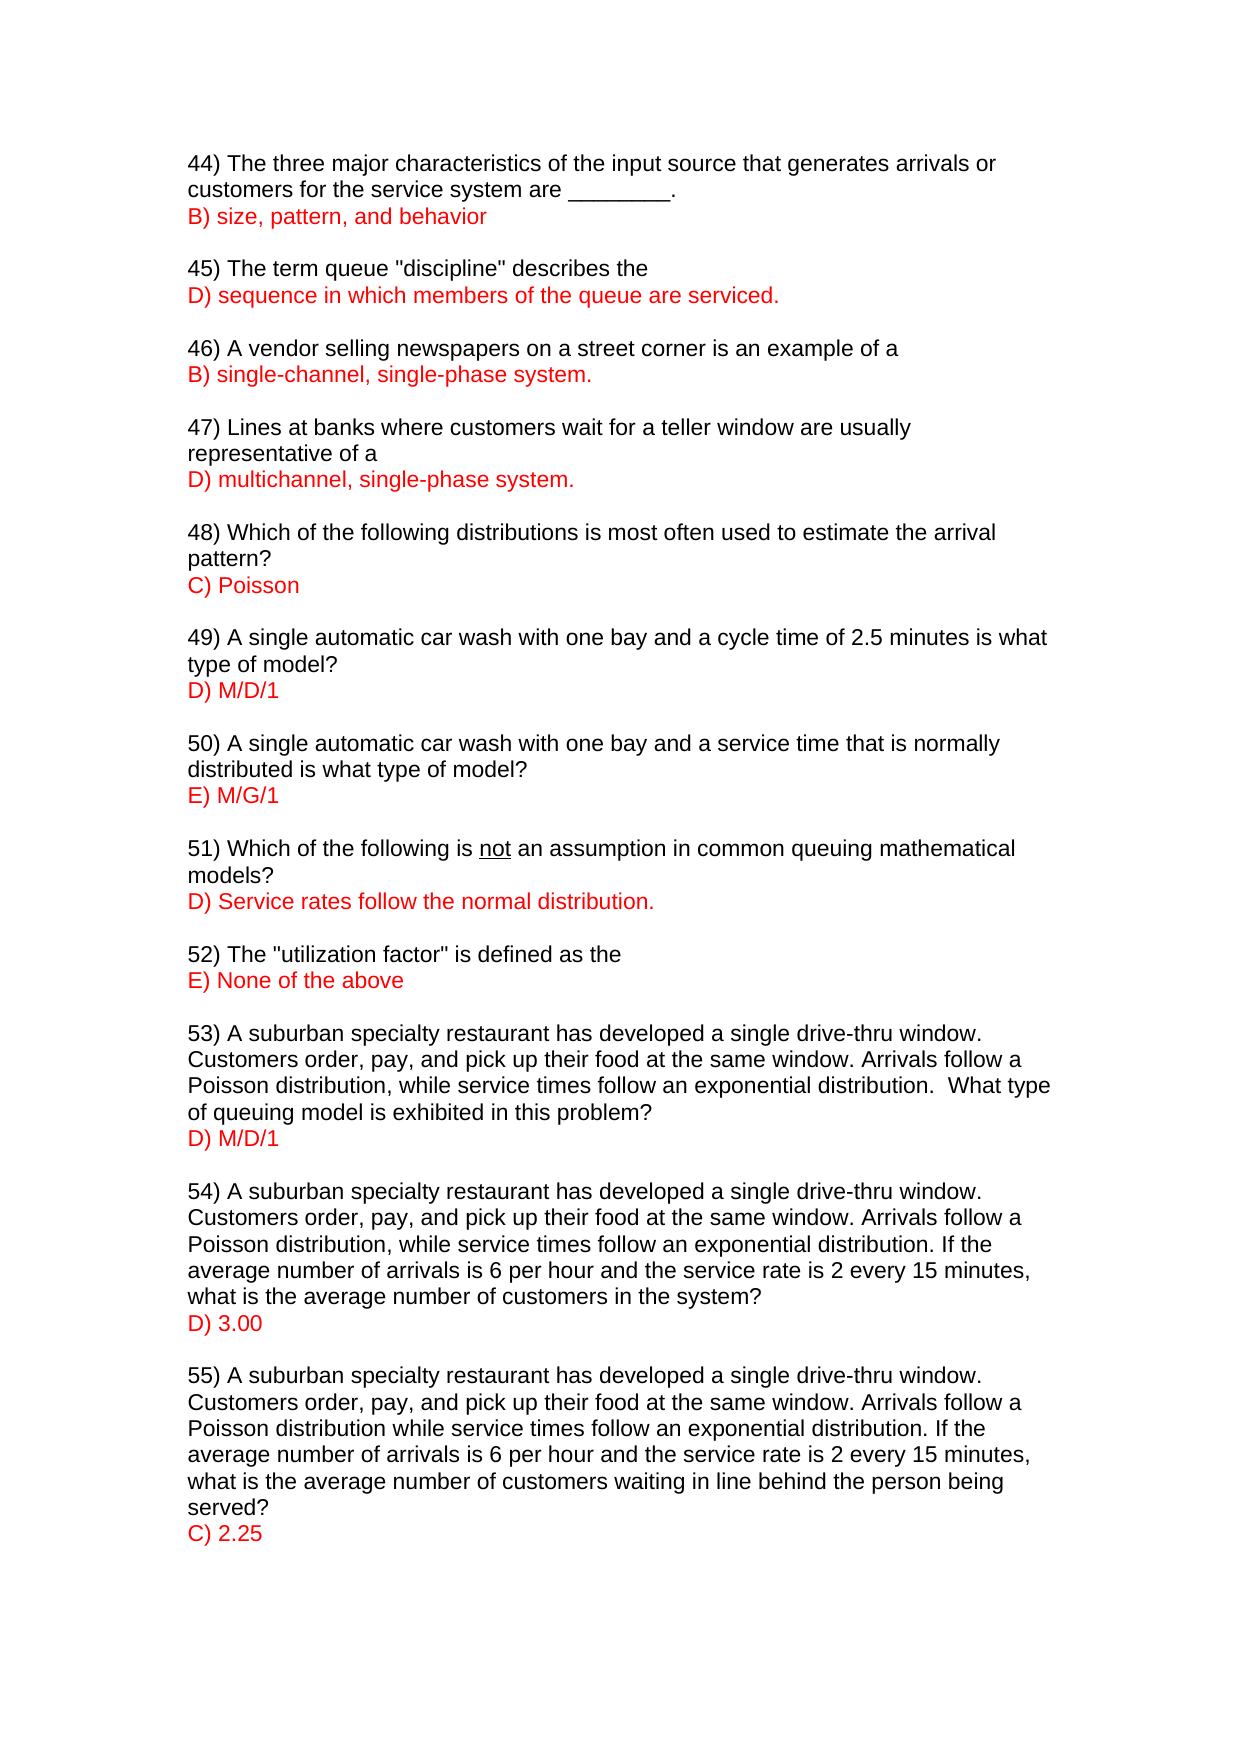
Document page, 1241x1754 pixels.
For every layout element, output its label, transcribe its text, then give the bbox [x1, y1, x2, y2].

text 47) Lines at banks where customers wait for a teller window are usually representative of a [187, 413, 1053, 466]
text 54) A suburban specialty restaurant has developed a single drive-thru window. Customers order, pay, and pick up their food at the same window. Arrivals follow a Poisson distribution, while service times follow an exponential distribution. If the average number of arrivals is 6 per hour and the service rate is 2 every 15 minutes, what is the average number of customers in the system? [187, 1178, 1053, 1309]
text 46) A vendor selling newspapers on a street corner is an example of a [187, 334, 1053, 361]
text D) multichannel, single-phase system. [187, 466, 1053, 493]
text 53) A suburban specialty restaurant has developed a single drive-thru window. Customers order, pay, and pick up their food at the same window. Arrivals follow a Poisson distribution, while service times follow an exponential distribution. What type of queuing model is exhibited in this problem? [187, 1020, 1053, 1125]
text 51) Which of the following is not an assumption in common queuing mathematical models? [187, 835, 1053, 888]
text B) single-channel, single-phase system. [187, 361, 1053, 387]
text E) M/G/1 [187, 782, 1053, 809]
text D) sequence in which members of the queue are serviced. [187, 282, 1053, 308]
text E) None of the above [187, 967, 1053, 993]
text 55) A suburban specialty restaurant has developed a single drive-thru window. Customers order, pay, and pick up their food at the same window. Arrivals follow a Poisson distribution while service times follow an exponential distribution. If the average number of arrivals is 6 per hour and the service rate is 2 every 15 minutes, what is the average number of customers waiting in line behind the person being served? [187, 1362, 1053, 1520]
text D) M/D/1 [187, 677, 1053, 703]
text 52) The "utilization factor" is defined as the [187, 941, 1053, 967]
text D) 3.00 [187, 1309, 1053, 1336]
text 49) A single automatic car wash with one bay and a cycle time of 2.5 minutes is what type of model? [187, 624, 1053, 677]
text C) 2.25 [187, 1520, 1053, 1547]
text C) Poisson [187, 572, 1053, 598]
text 45) The term queue "discipline" describes the [187, 255, 1053, 282]
text D) Service rates follow the normal distribution. [187, 888, 1053, 914]
text 50) A single automatic car wash with one bay and a service time that is normally distributed is what type of model? [187, 730, 1053, 782]
text 48) Which of the following distributions is most often used to estimate the arrival pattern? [187, 519, 1053, 572]
text 44) The three major characteristics of the input source that generates arrivals or customers for the service system are ________. [187, 150, 1053, 203]
text B) size, pattern, and behavior [187, 203, 1053, 229]
text D) M/D/1 [187, 1125, 1053, 1151]
